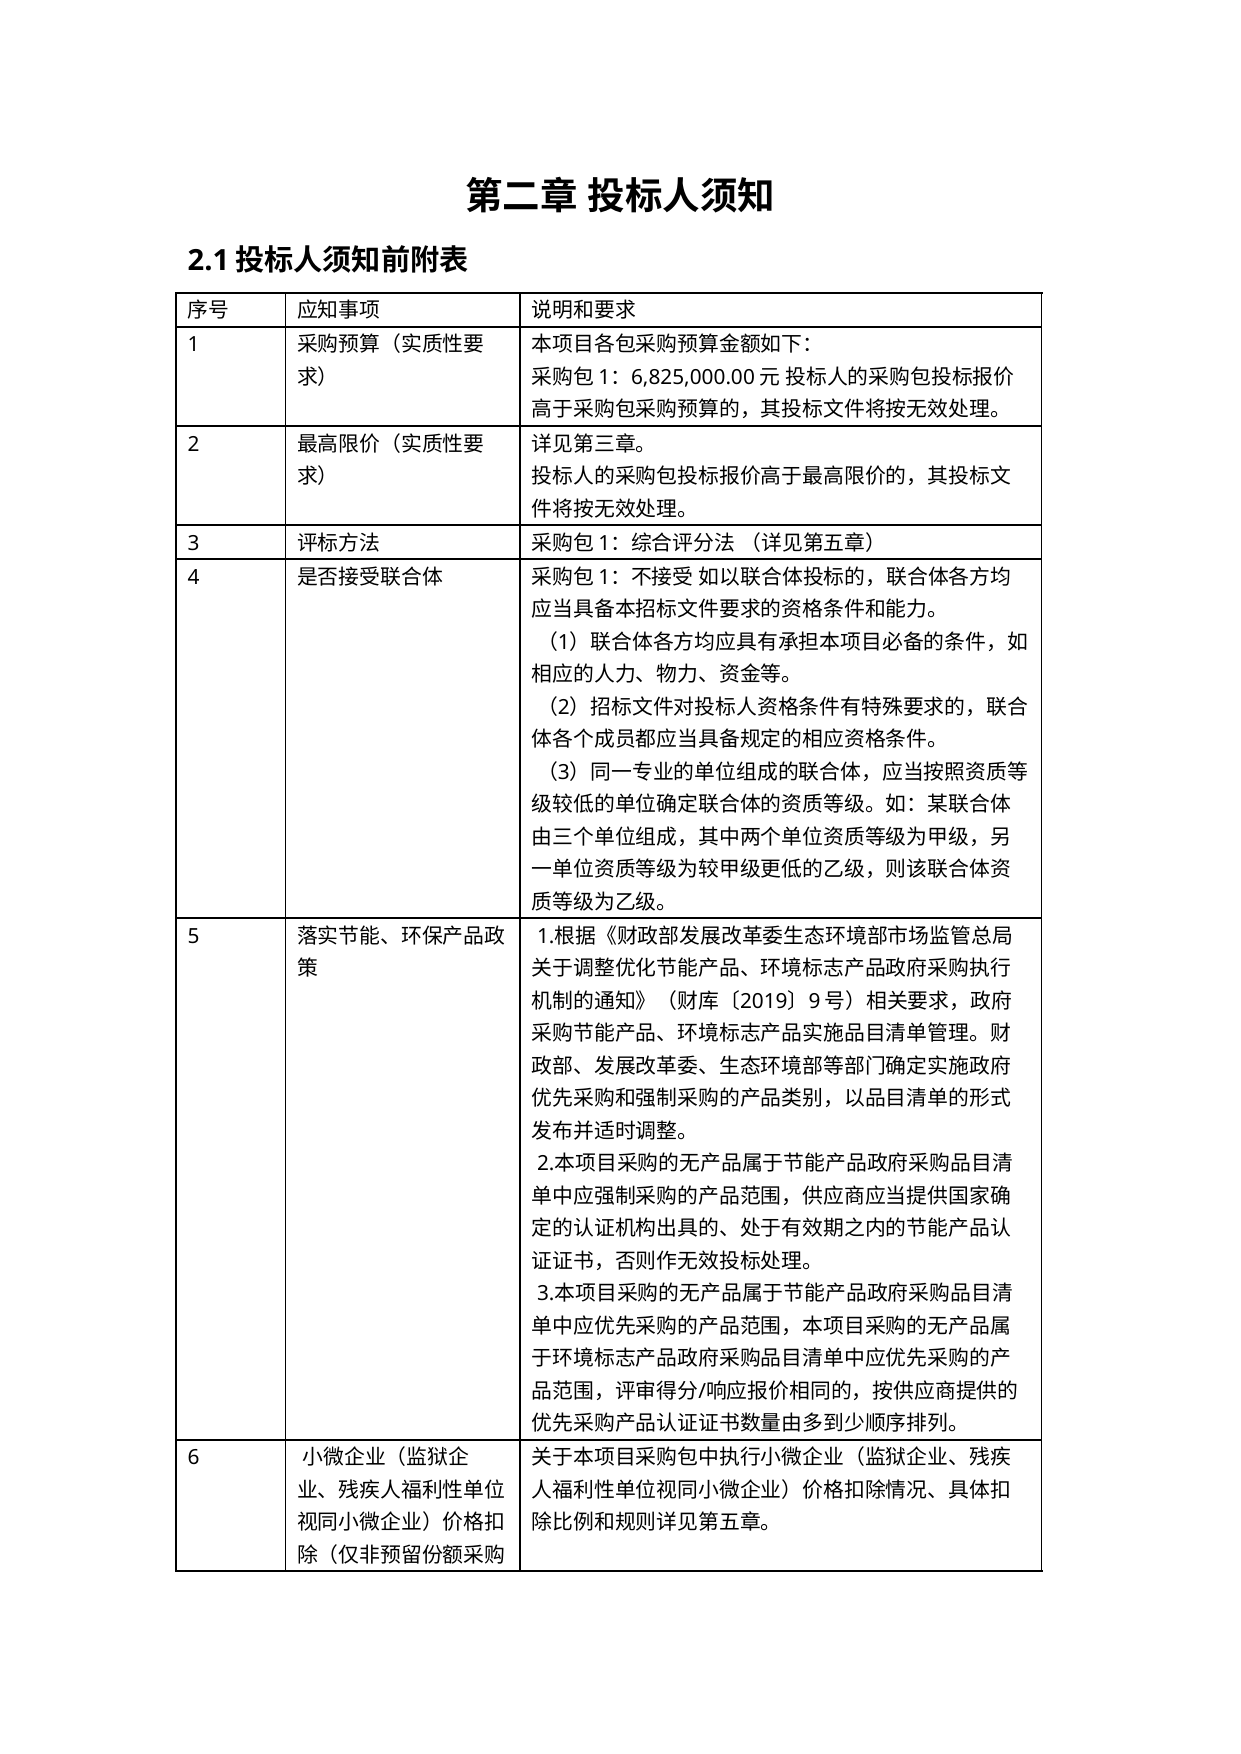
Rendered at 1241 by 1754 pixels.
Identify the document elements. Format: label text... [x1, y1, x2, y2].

text 第二章 投标人须知 [187, 162, 1053, 227]
table_cell 详见第三章。 投标人的采购包投标报价高于最高限价的，其投标文件将按无效处理。 [521, 427, 1041, 524]
table_header 序号 [177, 294, 285, 326]
table_cell 采购预算（实质性要求） [286, 328, 519, 425]
table_cell 本项目各包采购预算金额如下： 采购包1：6,825,000.00元 投标人的采购包投标报价高于采购包采购预算的，其投标文件将按无效处理。 [521, 328, 1041, 425]
table_cell 评标方法 [286, 526, 519, 558]
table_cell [286, 1441, 519, 1570]
table_cell 3 [177, 526, 285, 558]
table_cell 1.根据《财政部发展改革委生态环境部市场监管总局关于调整优化节能产品、环境标志产品政府采购执行机制的通知》（财库〔2019〕9号）相关要求，政府采购节能产品、环境标志产品实施品目清单管理。财政部、发展改革委、生态环境部等部门确定实施政府优先采购和强制采购的产品类别，以品目清单的形式发布并适时调整。 2.本项目采购的无产品属于节能产品政府采购品目清单中应强制采购的产品范围，供应商应当提供国家确定的认证机构出具的、处于有效期之内的节能产品认证证书，否则作无效投标处理。 3.本项目采购的无产品属于节能产品政府采购品目清单中应优先采购的产品范围，本项目采购的无产品属于环境标志产品政府采购品目清单中应优先采购的产品范围，评审得分/响应报价相同的，按供应商提供的优先采购产品认证证书数量由多到少顺序排列。 [521, 919, 1041, 1439]
table_cell 最高限价（实质性要求） [286, 427, 519, 524]
table_cell 采购包1：综合评分法 （详见第五章） [521, 526, 1041, 558]
text 2.1投标人须知前附表 [187, 227, 1053, 292]
table_cell 4 [177, 560, 285, 917]
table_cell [521, 1441, 1041, 1570]
table_header 说明和要求 [521, 294, 1041, 326]
table_header 应知事项 [286, 294, 519, 326]
table_cell 5 [177, 919, 285, 1439]
table_cell 1 [177, 328, 285, 425]
table_cell 落实节能、环保产品政策 [286, 919, 519, 1439]
table_cell 是否接受联合体 [286, 560, 519, 917]
table_cell 6 [177, 1441, 285, 1570]
table_cell 采购包1：不接受 如以联合体投标的，联合体各方均应当具备本招标文件要求的资格条件和能力。 （1）联合体各方均应具有承担本项目必备的条件，如相应的人力、物力、资金等。 （2）招标文件对投标人资格条件有特殊要求的，联合体各个成员都应当具备规定的相应资格条件。 （3）同一专业的单位组成的联合体，应当按照资质等级较低的单位确定联合体的资质等级。如：某联合体由三个单位组成，其中两个单位资质等级为甲级，另一单位资质等级为较甲级更低的乙级，则该联合体资质等级为乙级。 [521, 560, 1041, 917]
table_cell 2 [177, 427, 285, 524]
